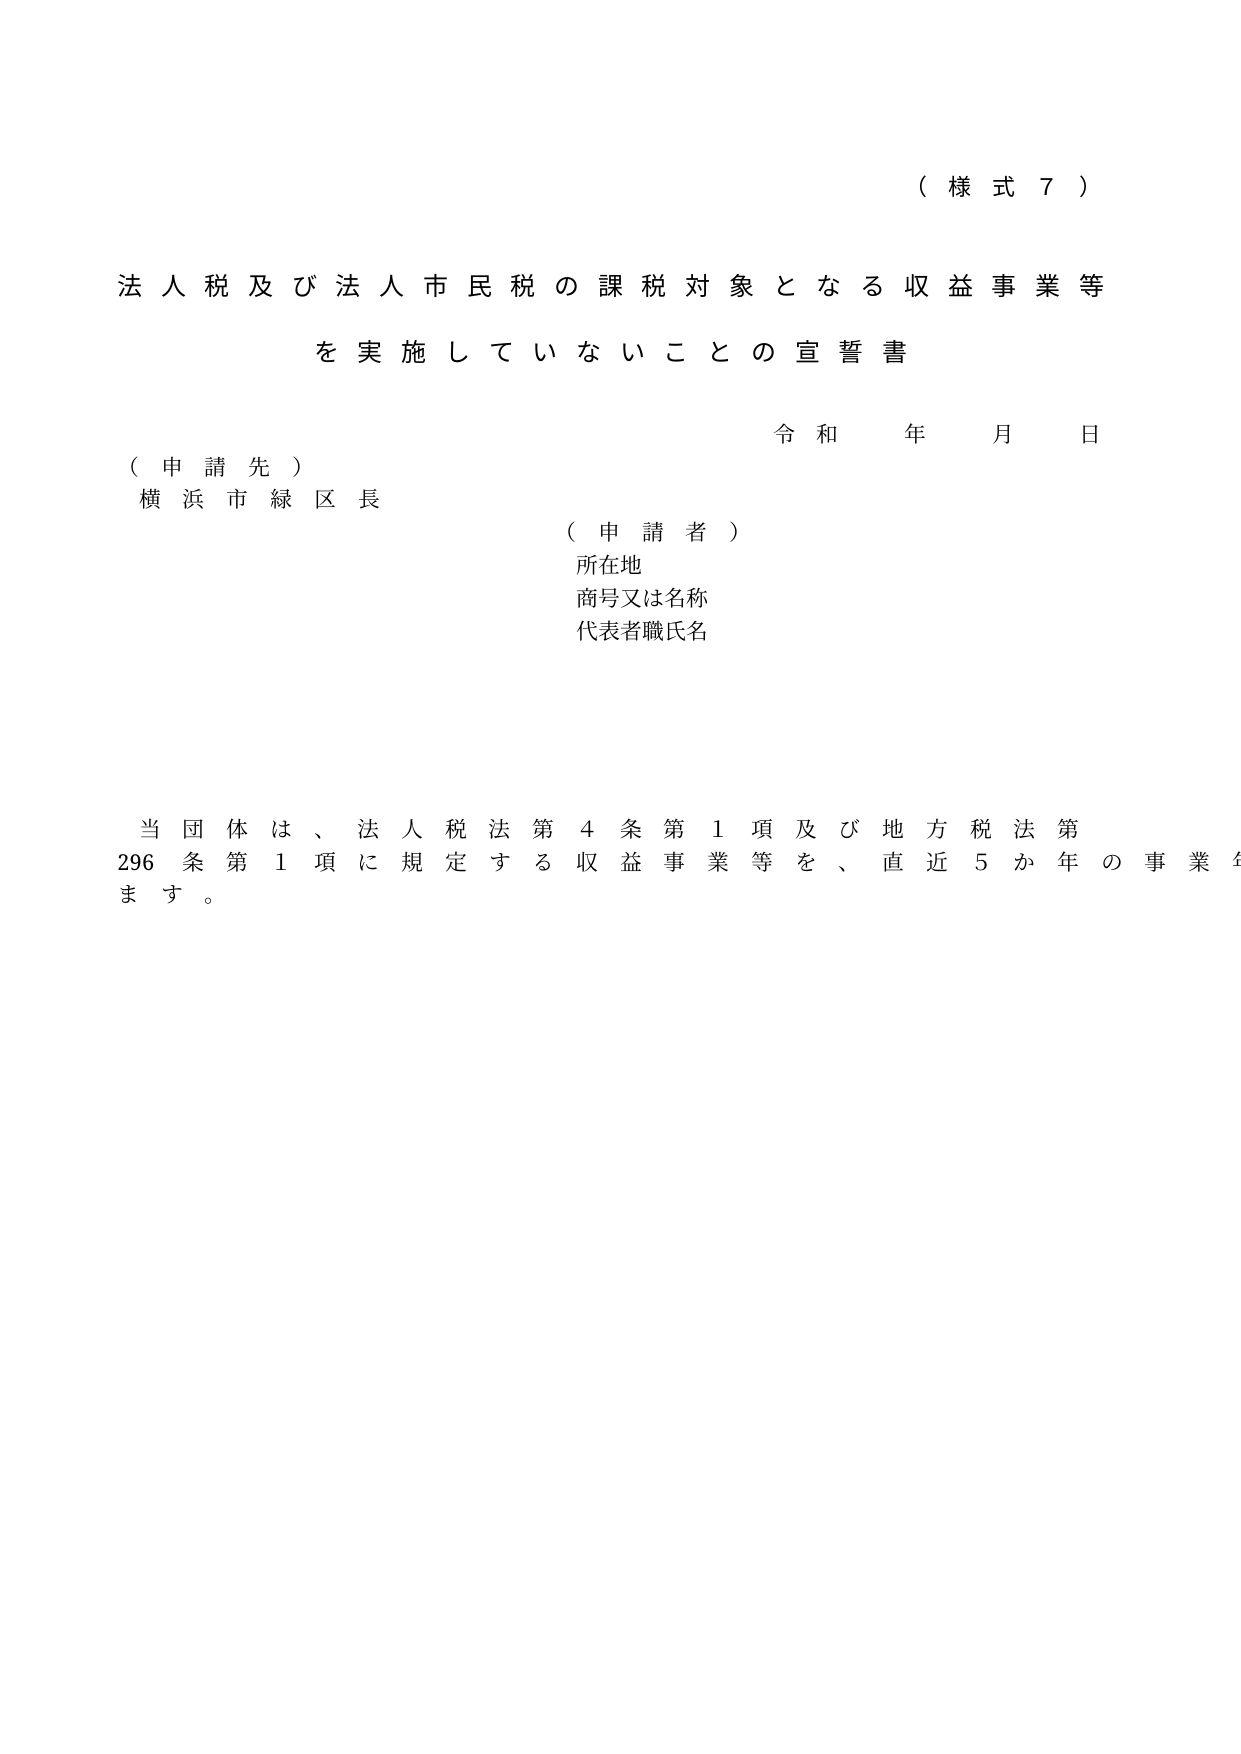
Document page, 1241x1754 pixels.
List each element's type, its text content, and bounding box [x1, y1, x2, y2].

text 所在地 [563, 548, 1011, 581]
text 当団体は、法人税法第４条第１項及び地方税法第296条第１項に規定する収益事業等を、直近５か年の事業年度において実施していないことを宣誓します。 [117, 811, 1123, 910]
text （申請先） [117, 449, 1123, 482]
text 商号又は名称 [563, 581, 1122, 614]
text （様式７） [117, 153, 1123, 219]
text （申請者） [117, 515, 1123, 548]
text 法人税及び法人市民税の課税対象となる収益事業等を実施していないことの宣誓書 [117, 252, 1123, 383]
text 代表者職氏名 [563, 614, 1122, 647]
text 横浜市緑区長 [117, 482, 1123, 515]
text 令和 年 月 日 [117, 416, 1123, 449]
